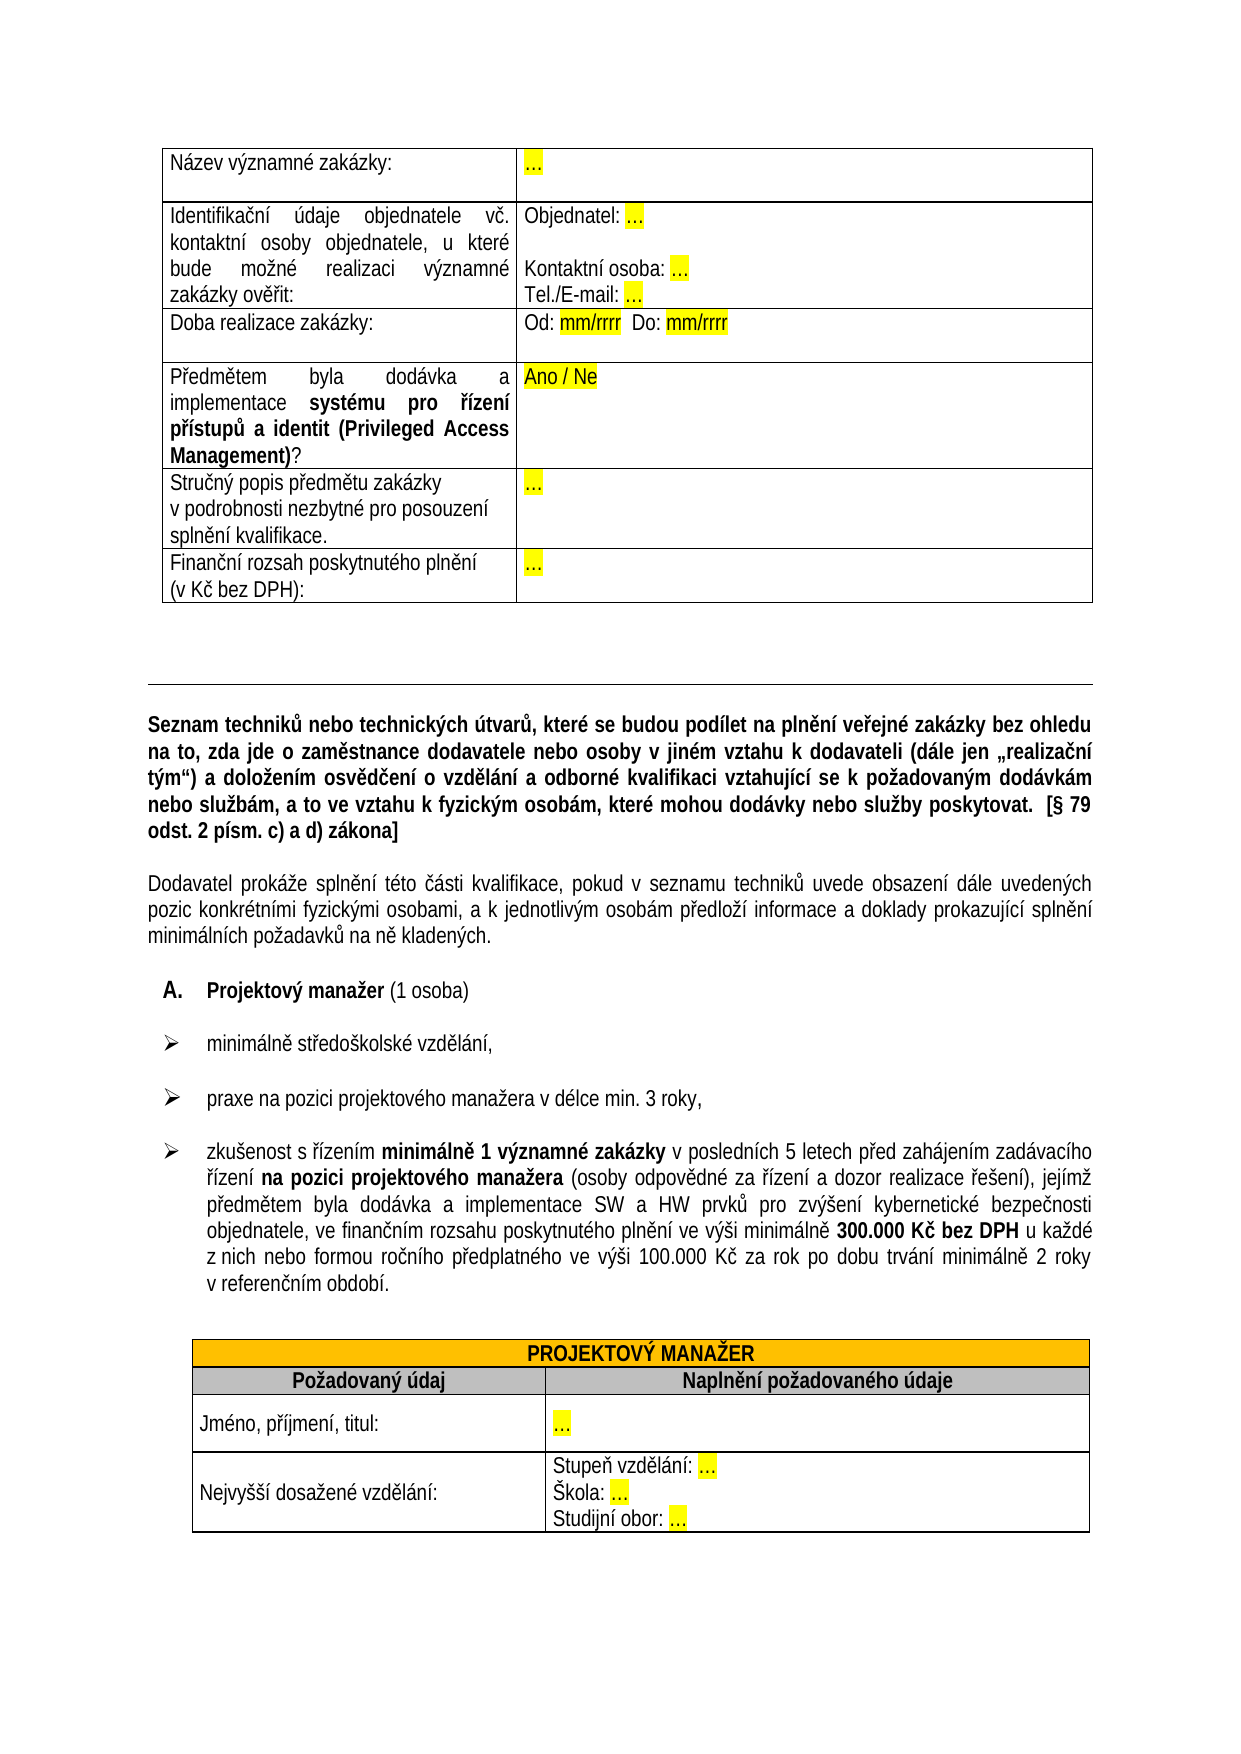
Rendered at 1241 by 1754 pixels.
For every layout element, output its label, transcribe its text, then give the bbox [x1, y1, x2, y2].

list zkušenost s řízením minimálně 1 významné zakázky v posledních 5 letech před zahájením zadávacího řízení na pozici projektového manažera (osoby odpovědné za řízení a dozor realizace řešení), jejímž předmětem byla dodávka a implementace SW a HW prvků pro zvýšení kybernetické bezpečnosti objednatele, ve finančním rozsahu poskytnutého plnění ve výši minimálně 300.000 Kč bez DPH u každé z nich nebo formou ročního předplatného ve výši 100.000 Kč za rok po dobu trvání minimálně 2 roky v referenčním období. [162, 1138, 1093, 1296]
table_cell Název významné zakázky: [163, 149, 516, 201]
table_cell Stručný popis předmětu zakázky v podrobnosti nezbytné pro posouzení splnění kvalifikace. [163, 469, 516, 548]
table_cell … [517, 469, 1092, 548]
table_cell Objednatel: … Kontaktní osoba: … Tel./E-mail: … [517, 203, 1092, 308]
table_cell … [546, 1395, 1089, 1451]
table_cell Jméno, příjmení, titul: [193, 1395, 545, 1451]
table_cell Doba realizace zakázky: [163, 309, 516, 362]
table_cell … [517, 149, 1092, 201]
table_header projektový manažer [193, 1340, 1089, 1366]
list Projektový manažer (1 osoba) [162, 975, 1093, 1004]
table_cell Identifikační údaje objednatele vč. kontaktní osoby objednatele, u které bude možné realizaci významné zakázky ověřit: [163, 203, 516, 308]
text Dodavatel prokáže splnění této části kvalifikace, pokud v seznamu techniků uvede obsazení dále uvedených pozic konkrétními fyzickými osobami, a k jednotlivým osobám předloží informace a doklady prokazující splnění minimálních požadavků na ně kladených. [148, 869, 1093, 949]
table_cell Ano / Ne [517, 363, 1092, 468]
table_cell Od: mm/rrrr Do: mm/rrrr [517, 309, 1092, 362]
list praxe na pozici projektového manažera v délce min. 3 roky, [162, 1083, 1093, 1112]
table_cell … [517, 549, 1092, 602]
table_cell Naplnění požadovaného údaje [546, 1368, 1089, 1394]
table_cell Předmětem byla dodávka a implementace systému pro řízení přístupů a identit (Privileged Access Management)? [163, 363, 516, 468]
table_cell Nejvyšší dosažené vzdělání: [193, 1453, 545, 1531]
list minimálně středoškolské vzdělání, [162, 1030, 1093, 1056]
table_cell Stupeň vzdělání: … Škola: … Studijní obor: … [546, 1453, 1089, 1531]
table_cell Finanční rozsah poskytnutého plnění (v Kč bez DPH): [163, 549, 516, 602]
table_cell Požadovaný údaj [193, 1368, 545, 1394]
text Seznam techniků nebo technických útvarů, které se budou podílet na plnění veřejné zakázky bez ohledu na to, zda jde o zaměstnance dodavatele nebo osoby v jiném vztahu k dodavateli (dále jen „realizační tým“) a doložením osvědčení o vzdělání a odborné kvalifikaci vztahující se k požadovaným dodávkám nebo službám, a to ve vztahu k fyzickým osobám, které mohou dodávky nebo služby poskytovat. [§ 79 odst. 2 písm. c) a d) zákona] [148, 711, 1093, 843]
